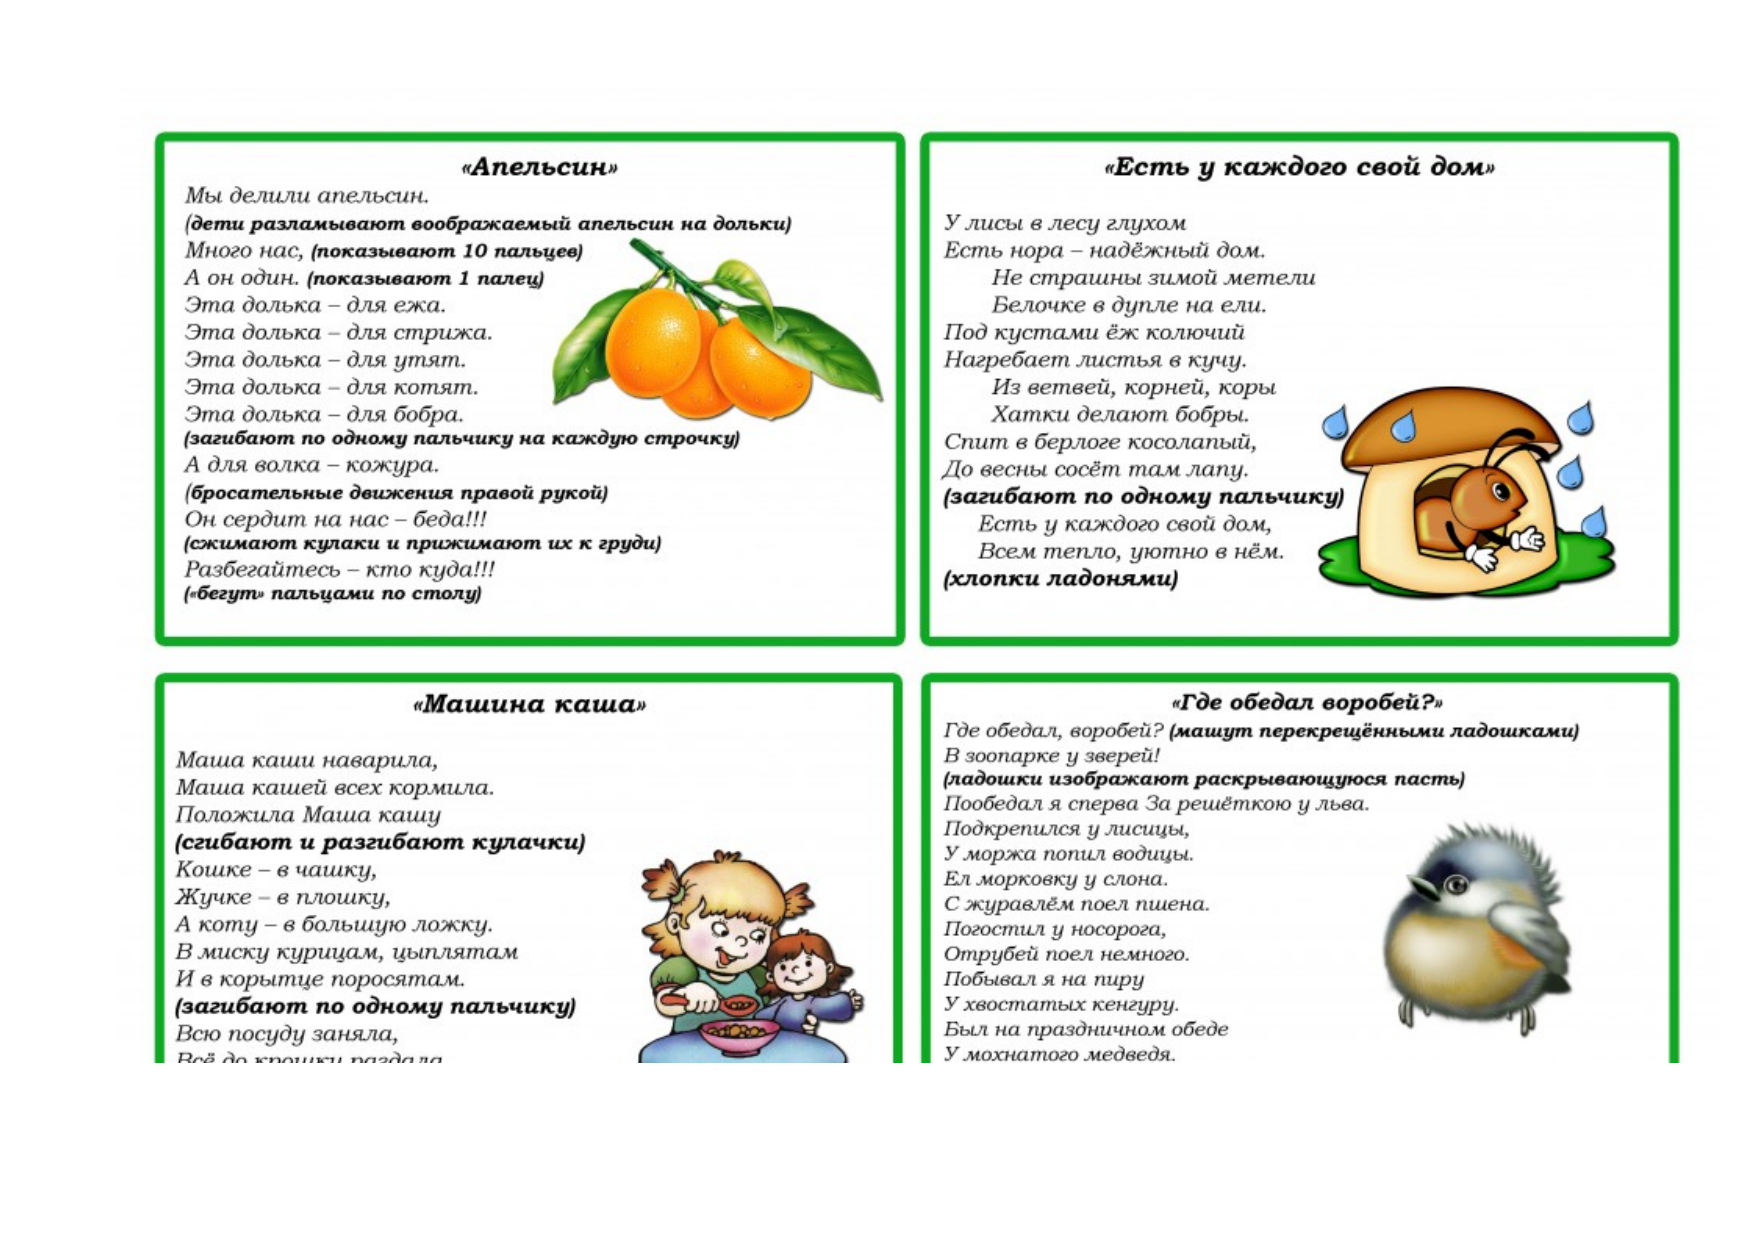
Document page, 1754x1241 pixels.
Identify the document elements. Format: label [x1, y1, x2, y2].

picture [118, 88, 1719, 1063]
